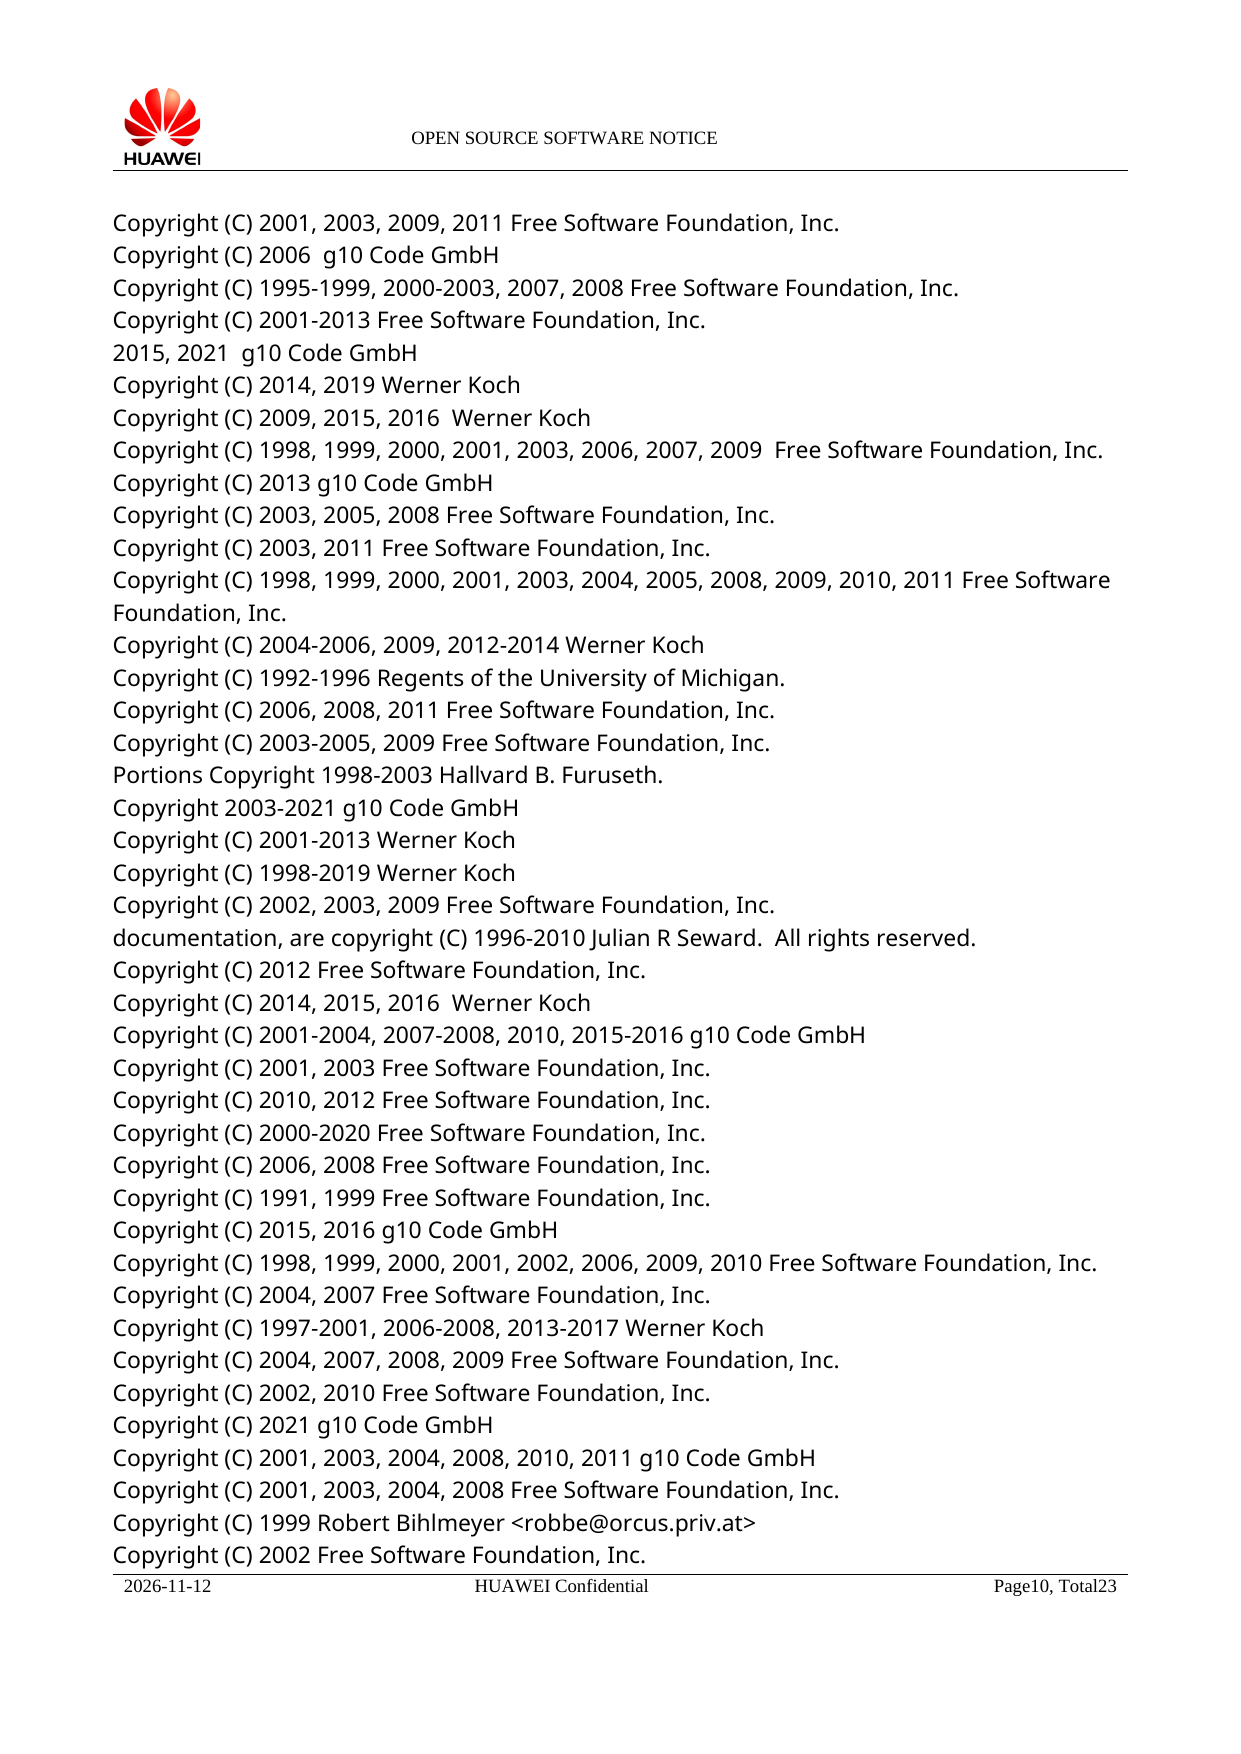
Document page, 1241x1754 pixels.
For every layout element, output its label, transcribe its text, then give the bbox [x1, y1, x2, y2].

picture [124, 88, 201, 165]
